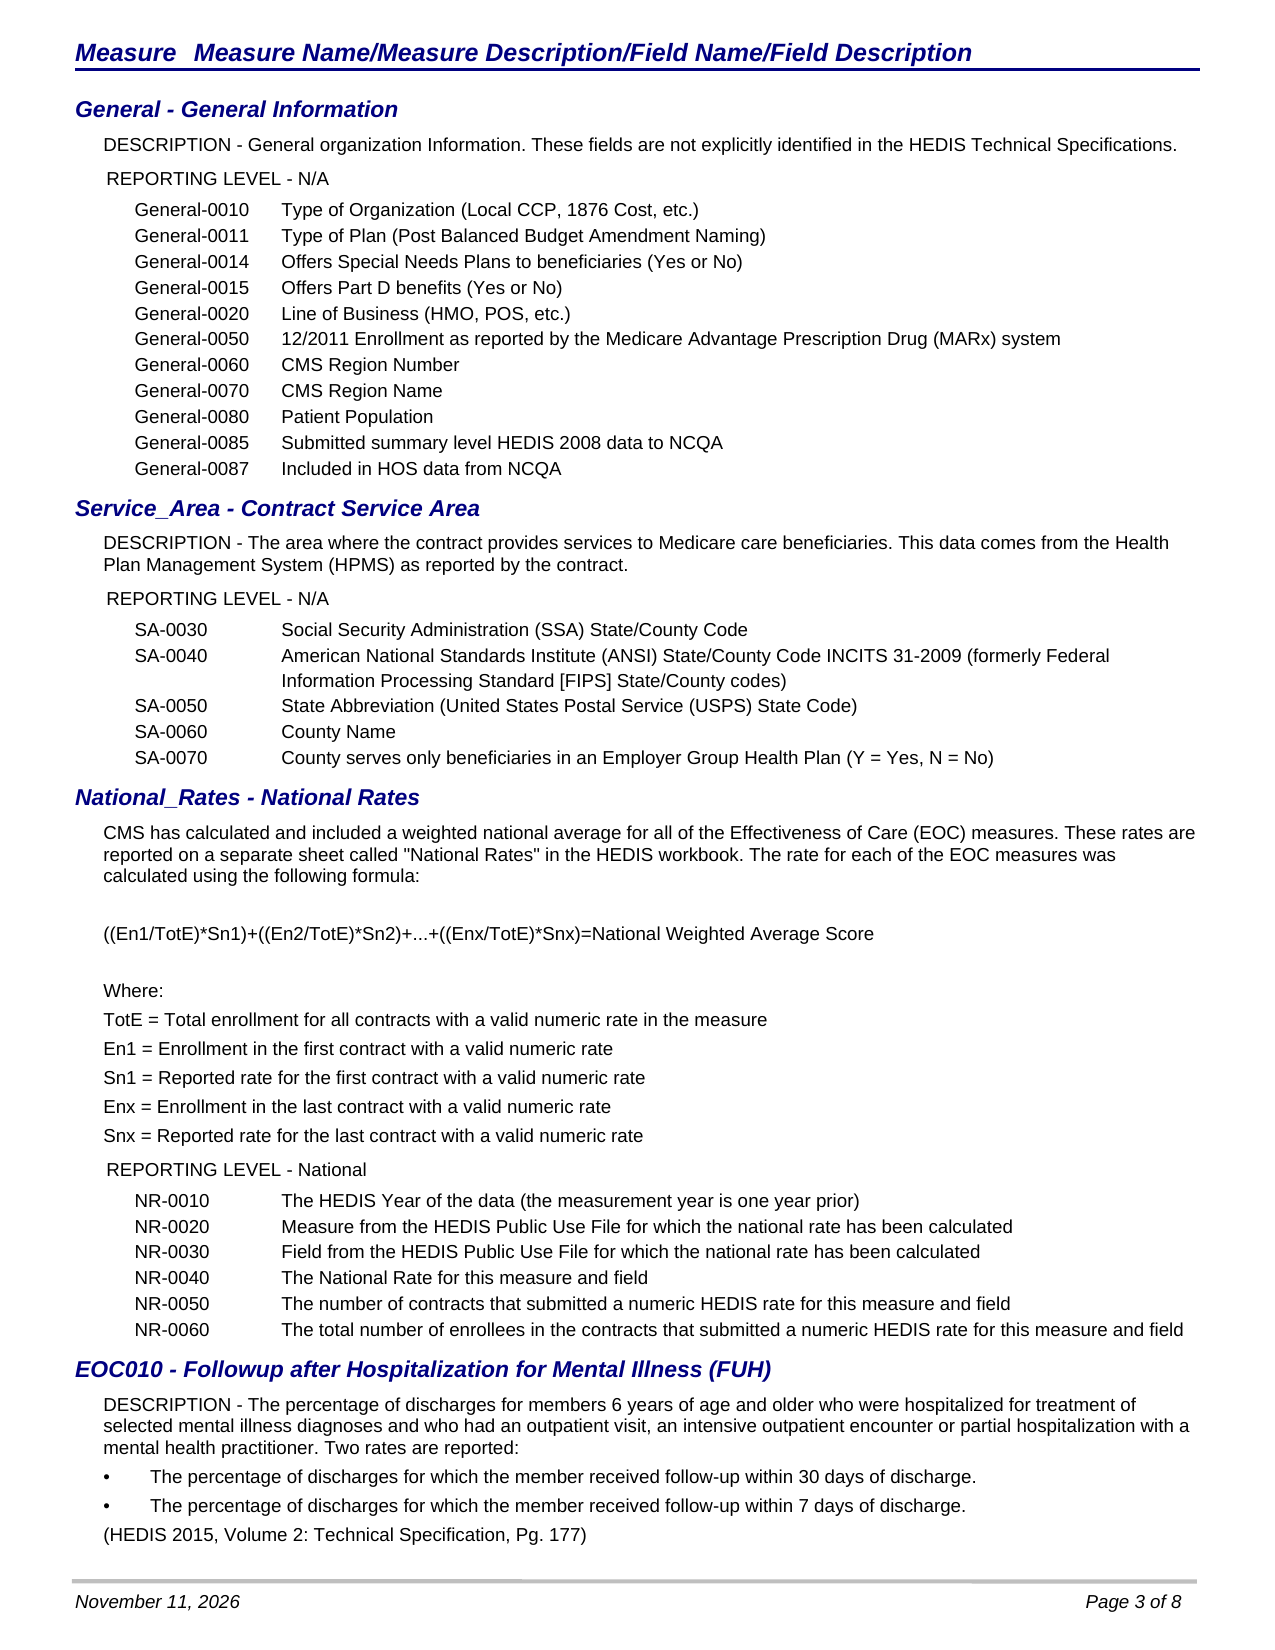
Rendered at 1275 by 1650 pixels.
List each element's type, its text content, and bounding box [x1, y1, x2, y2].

list NR-0040 The National Rate for this measure and field [75, 1267, 1200, 1289]
list SA-0030 Social Security Administration (SSA) State/County Code [75, 619, 1200, 640]
subtitle General - General Information [75, 96, 1200, 123]
subtitle REPORTING LEVEL - National [75, 1159, 1200, 1180]
list General-0011 Type of Plan (Post Balanced Budget Amendment Naming) [75, 225, 1200, 246]
list General-0015 Offers Part D benefits (Yes or No) [75, 277, 1200, 298]
text CMS has calculated and included a weighted national average for all of the Effectiveness of Care (EOC) measures. These rates are reported on a separate sheet called "National Rates" in the HEDIS workbook. The rate for each of the EOC measures was calculated using the following formula: [75, 822, 1200, 886]
list NR-0030 Field from the HEDIS Public Use File for which the national rate has been calculated [75, 1241, 1200, 1263]
list General-0010 Type of Organization (Local CCP, 1876 Cost, etc.) [75, 199, 1200, 221]
list General-0020 Line of Business (HMO, POS, etc.) [75, 302, 1200, 324]
subtitle National_Rates - National Rates [75, 784, 1200, 811]
text • The percentage of discharges for which the member received follow-up within 7 days of discharge. [75, 1494, 1200, 1516]
list NR-0060 The total number of enrollees in the contracts that submitted a numeric HEDIS rate for this measure and field [75, 1319, 1200, 1340]
text DESCRIPTION - The area where the contract provides services to Medicare care beneficiaries. This data comes from the Health Plan Management System (HPMS) as reported by the contract. [75, 532, 1200, 575]
list SA-0070 County serves only beneficiaries in an Employer Group Health Plan (Y = Yes, N = No) [75, 747, 1200, 768]
subtitle EOC010 - Followup after Hospitalization for Mental Illness (FUH) [75, 1356, 1200, 1382]
list NR-0010 The HEDIS Year of the data (the measurement year is one year prior) [75, 1190, 1200, 1211]
text (HEDIS 2015, Volume 2: Technical Specification, Pg. 177) [75, 1523, 1200, 1545]
list General-0085 Submitted summary level HEDIS 2008 data to NCQA [75, 432, 1200, 453]
text DESCRIPTION - General organization Information. These fields are not explicitly identified in the HEDIS Technical Specifications. [75, 134, 1200, 156]
text En1 = Enrollment in the first contract with a valid numeric rate [75, 1038, 1200, 1059]
text Enx = Enrollment in the last contract with a valid numeric rate [75, 1096, 1200, 1117]
text DESCRIPTION - The percentage of discharges for members 6 years of age and older who were hospitalized for treatment of selected mental illness diagnoses and who had an outpatient visit, an intensive outpatient encounter or partial hospitalization with a mental health practitioner. Two rates are reported: [75, 1394, 1200, 1458]
list General-0080 Patient Population [75, 406, 1200, 427]
text • The percentage of discharges for which the member received follow-up within 30 days of discharge. [75, 1466, 1200, 1487]
text ((En1/TotE)*Sn1)+((En2/TotE)*Sn2)+...+((Enx/TotE)*Snx)=National Weighted Average Score [75, 923, 1200, 944]
list General-0087 Included in HOS data from NCQA [75, 457, 1200, 479]
list General-0070 CMS Region Name [75, 380, 1200, 401]
list NR-0020 Measure from the HEDIS Public Use File for which the national rate has been calculated [75, 1216, 1200, 1237]
subtitle REPORTING LEVEL - N/A [75, 168, 1200, 189]
text Snx = Reported rate for the last contract with a valid numeric rate [75, 1124, 1200, 1146]
text Sn1 = Reported rate for the first contract with a valid numeric rate [75, 1067, 1200, 1088]
list NR-0050 The number of contracts that submitted a numeric HEDIS rate for this measure and field [75, 1293, 1200, 1314]
list General-0050 12/2011 Enrollment as reported by the Medicare Advantage Prescription Drug (MARx) system [75, 328, 1200, 350]
subtitle Service_Area - Contract Service Area [75, 495, 1200, 521]
list General-0014 Offers Special Needs Plans to beneficiaries (Yes or No) [75, 251, 1200, 272]
list SA-0040 American National Standards Institute (ANSI) State/County Code INCITS 31-2009 (formerly Federal Information Processing Standard [FIPS] State/County codes) [75, 645, 1200, 691]
text TotE = Total enrollment for all contracts with a valid numeric rate in the measure [75, 1009, 1200, 1031]
subtitle REPORTING LEVEL - N/A [75, 588, 1200, 609]
list SA-0060 County Name [75, 721, 1200, 743]
list SA-0050 State Abbreviation (United States Postal Service (USPS) State Code) [75, 695, 1200, 717]
list General-0060 CMS Region Number [75, 354, 1200, 376]
text Where: [75, 980, 1200, 1002]
